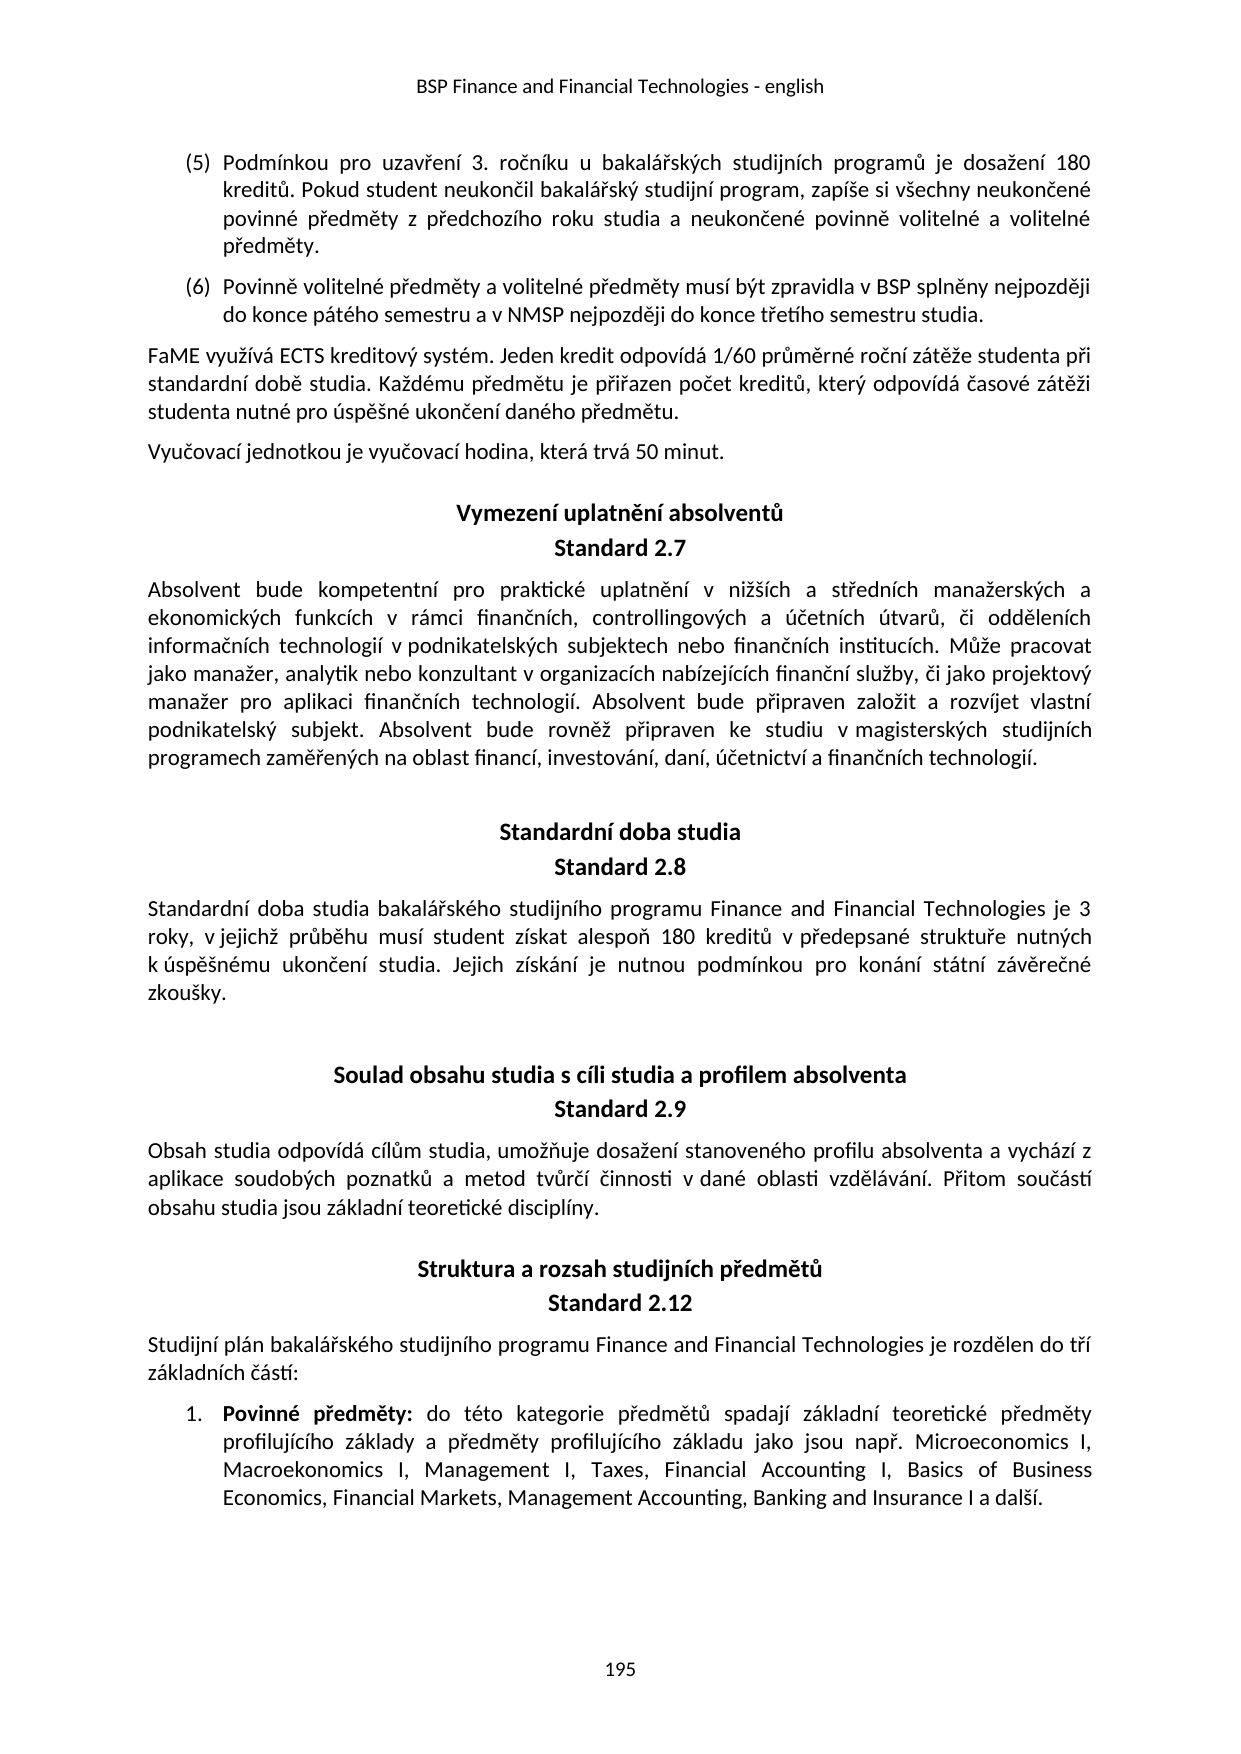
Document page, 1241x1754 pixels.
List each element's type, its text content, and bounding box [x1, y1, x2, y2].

text Struktura a rozsah studijních předmětů [148, 1253, 1093, 1283]
text Vyučovací jednotkou je vyučovací hodina, která trvá 50 minut. [148, 437, 1093, 465]
text Standard 2.7 [148, 532, 1093, 563]
list Podmínkou pro uzavření 3. ročníku u bakalářských studijních programů je dosažení 180 kreditů. Pokud student neukončil bakalářský studijní program, zapíše si všechny neukončené povinné předměty z předchozího roku studia a neukončené povinně volitelné a volitelné předměty. [185, 148, 1093, 260]
text Studijní plán bakalářského studijního programu Finance and Financial Technologies je rozdělen do tří základních částí: [148, 1331, 1093, 1387]
text Standard 2.8 [148, 851, 1093, 881]
text Standard 2.12 [148, 1287, 1093, 1318]
text Obsah studia odpovídá cílům studia, umožňuje dosažení stanoveného profilu absolventa a vychází z aplikace soudobých poznatků a metod tvůrčí činnosti v dané oblasti vzdělávání. Přitom součástí obsahu studia jsou základní teoretické disciplíny. [148, 1137, 1093, 1221]
text Vymezení uplatnění absolventů [148, 497, 1093, 528]
list Povinné předměty: do této kategorie předmětů spadají základní teoretické předměty profilujícího základy a předměty profilujícího základu jako jsou např. Microeconomics I, Macroekonomics I, Management I, Taxes, Financial Accounting I, Basics of Business Economics, Financial Markets, Management Accounting, Banking and Insurance I a další. [185, 1399, 1093, 1511]
text Soulad obsahu studia s cíli studia a profilem absolventa [148, 1059, 1093, 1089]
list Povinně volitelné předměty a volitelné předměty musí být zpravidla v BSP splněny nejpozději do konce pátého semestru a v NMSP nejpozději do konce třetího semestru studia. [185, 272, 1093, 328]
text Absolvent bude kompetentní pro praktické uplatnění v nižších a středních manažerských a ekonomických funkcích v rámci finančních, controllingových a účetních útvarů, či odděleních informačních technologií v podnikatelských subjektech nebo finančních institucích. Může pracovat jako manažer, analytik nebo konzultant v organizacích nabízejících finanční služby, či jako projektový manažer pro aplikaci finančních technologií. Absolvent bude připraven založit a rozvíjet vlastní podnikatelský subjekt. Absolvent bude rovněž připraven ke studiu v magisterských studijních programech zaměřených na oblast financí, investování, daní, účetnictví a finančních technologií. [148, 575, 1093, 771]
text FaME využívá ECTS kreditový systém. Jeden kredit odpovídá 1/60 průměrné roční zátěže studenta při standardní době studia. Každému předmětu je přiřazen počet kreditů, který odpovídá časové zátěži studenta nutné pro úspěšné ukončení daného předmětu. [148, 341, 1093, 425]
text Standardní doba studia [148, 816, 1093, 847]
text Standardní doba studia bakalářského studijního programu Finance and Financial Technologies je 3 roky, v jejichž průběhu musí student získat alespoň 180 kreditů v předepsané struktuře nutných k úspěšnému ukončení studia. Jejich získání je nutnou podmínkou pro konání státní závěrečné zkoušky. [148, 894, 1093, 1006]
text Standard 2.9 [148, 1093, 1093, 1124]
